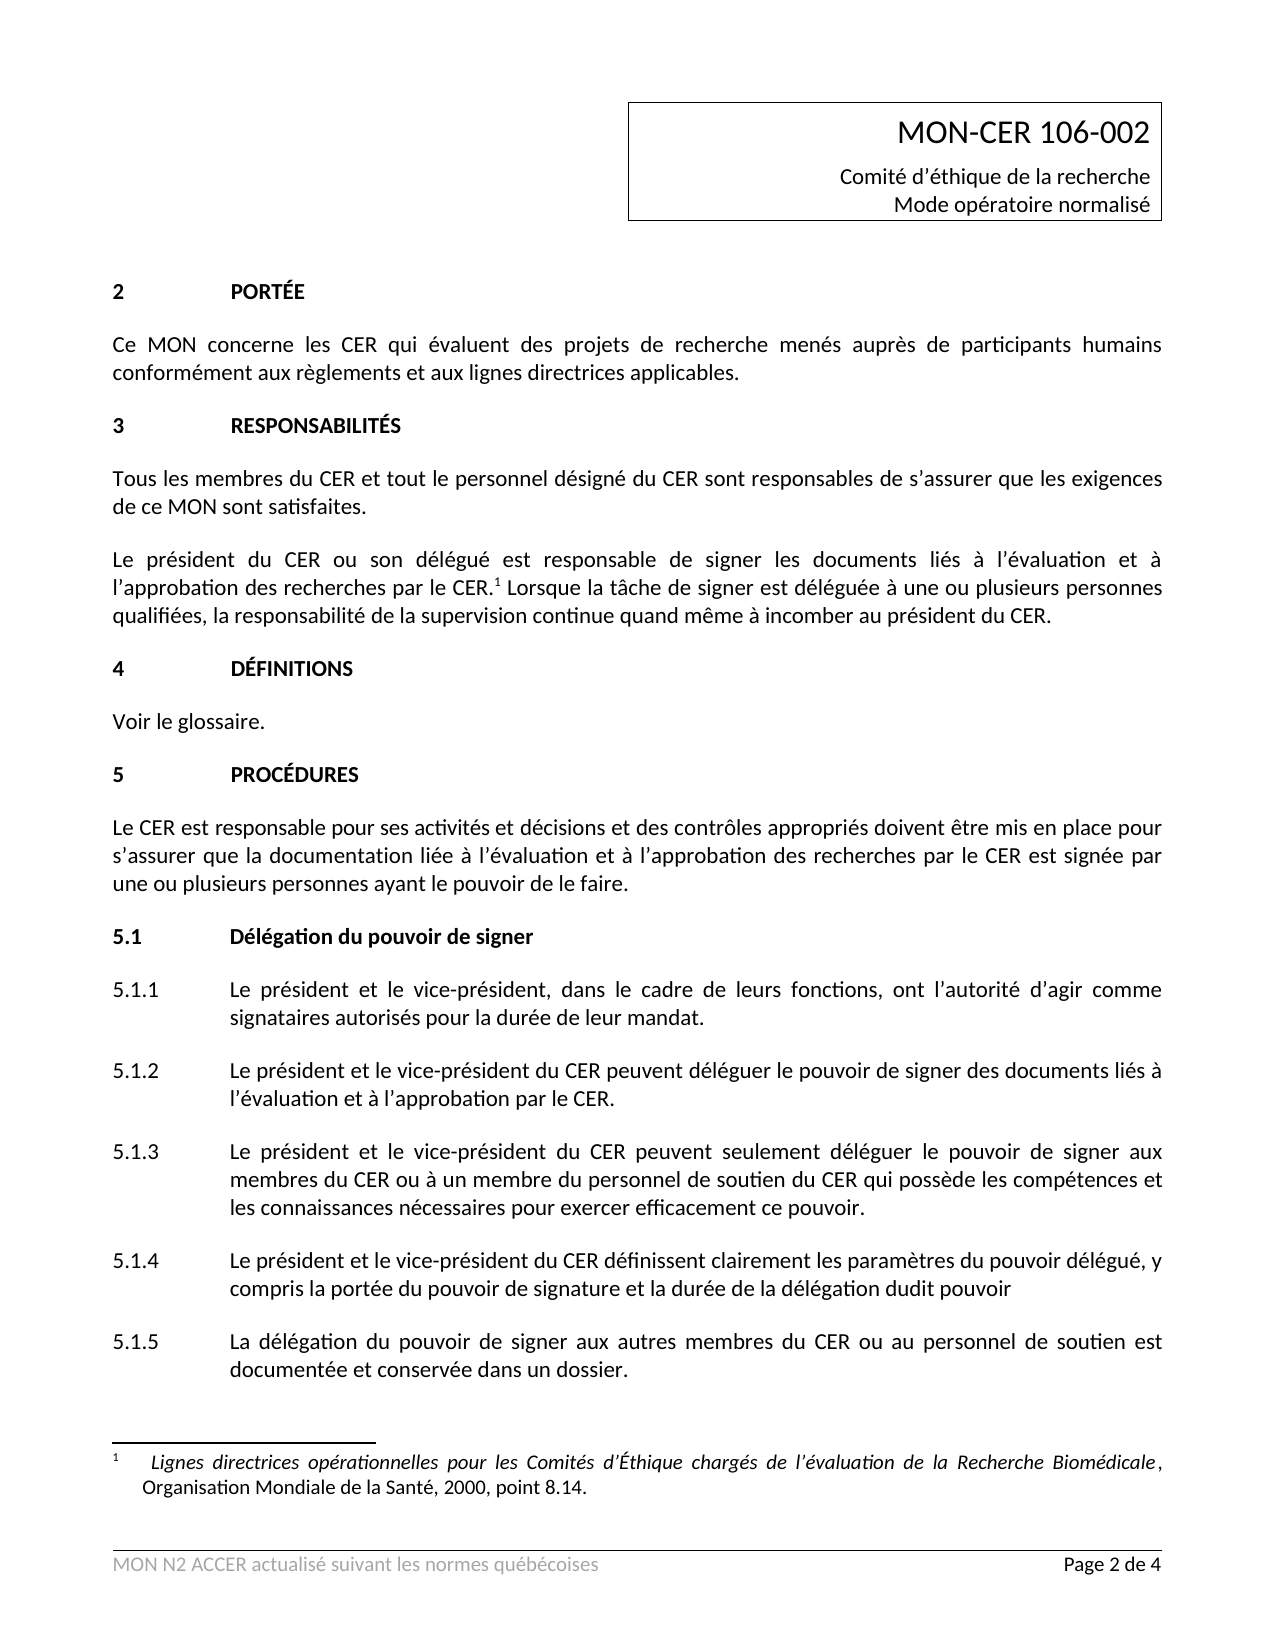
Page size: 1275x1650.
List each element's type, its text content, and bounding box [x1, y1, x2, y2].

subtitle Procédures [112, 760, 1162, 788]
text Le CER est responsable pour ses activités et décisions et des contrôles appropriés doivent être mis en place pour s’assurer que la documentation liée à l’évaluation et à l’approbation des recherches par le CER est signée par une ou plusieurs personnes ayant le pouvoir de le faire. [112, 813, 1162, 897]
subtitle Le président et le vice-président, dans le cadre de leurs fonctions, ont l’autorité d’agir comme signataires autorisés pour la durée de leur mandat. [112, 975, 1162, 1031]
subtitle Portée [112, 277, 1162, 305]
text Voir le glossaire. [112, 707, 1162, 735]
subtitle Le président et le vice-président du CER peuvent déléguer le pouvoir de signer des documents liés à l’évaluation et à l’approbation par le CER. [112, 1056, 1162, 1112]
subtitle Définitions [112, 654, 1162, 682]
subtitle Le président et le vice-président du CER peuvent seulement déléguer le pouvoir de signer aux membres du CER ou à un membre du personnel de soutien du CER qui possède les compétences et les connaissances nécessaires pour exercer efficacement ce pouvoir. [112, 1137, 1162, 1221]
subtitle Délégation du pouvoir de signer [112, 922, 1162, 950]
text Ce MON concerne les CER qui évaluent des projets de recherche menés auprès de participants humains conformément aux règlements et aux lignes directrices applicables. [112, 330, 1162, 386]
subtitle La délégation du pouvoir de signer aux autres membres du CER ou au personnel de soutien est documentée et conservée dans un dossier. [112, 1327, 1162, 1383]
subtitle Le président et le vice-président du CER définissent clairement les paramètres du pouvoir délégué, y compris la portée du pouvoir de signature et la durée de la délégation dudit pouvoir [112, 1246, 1162, 1302]
text Tous les membres du CER et tout le personnel désigné du CER sont responsables de s’assurer que les exigences de ce MON sont satisfaites. [112, 464, 1162, 520]
text Le président du CER ou son délégué est responsable de signer les documents liés à l’évaluation et à l’approbation des recherches par le CER. Lorsque la tâche de signer est déléguée à une ou plusieurs personnes qualifiées, la responsabilité de la supervision continue quand même à incomber au président du CER. [112, 545, 1162, 629]
subtitle Responsabilités [112, 411, 1162, 439]
